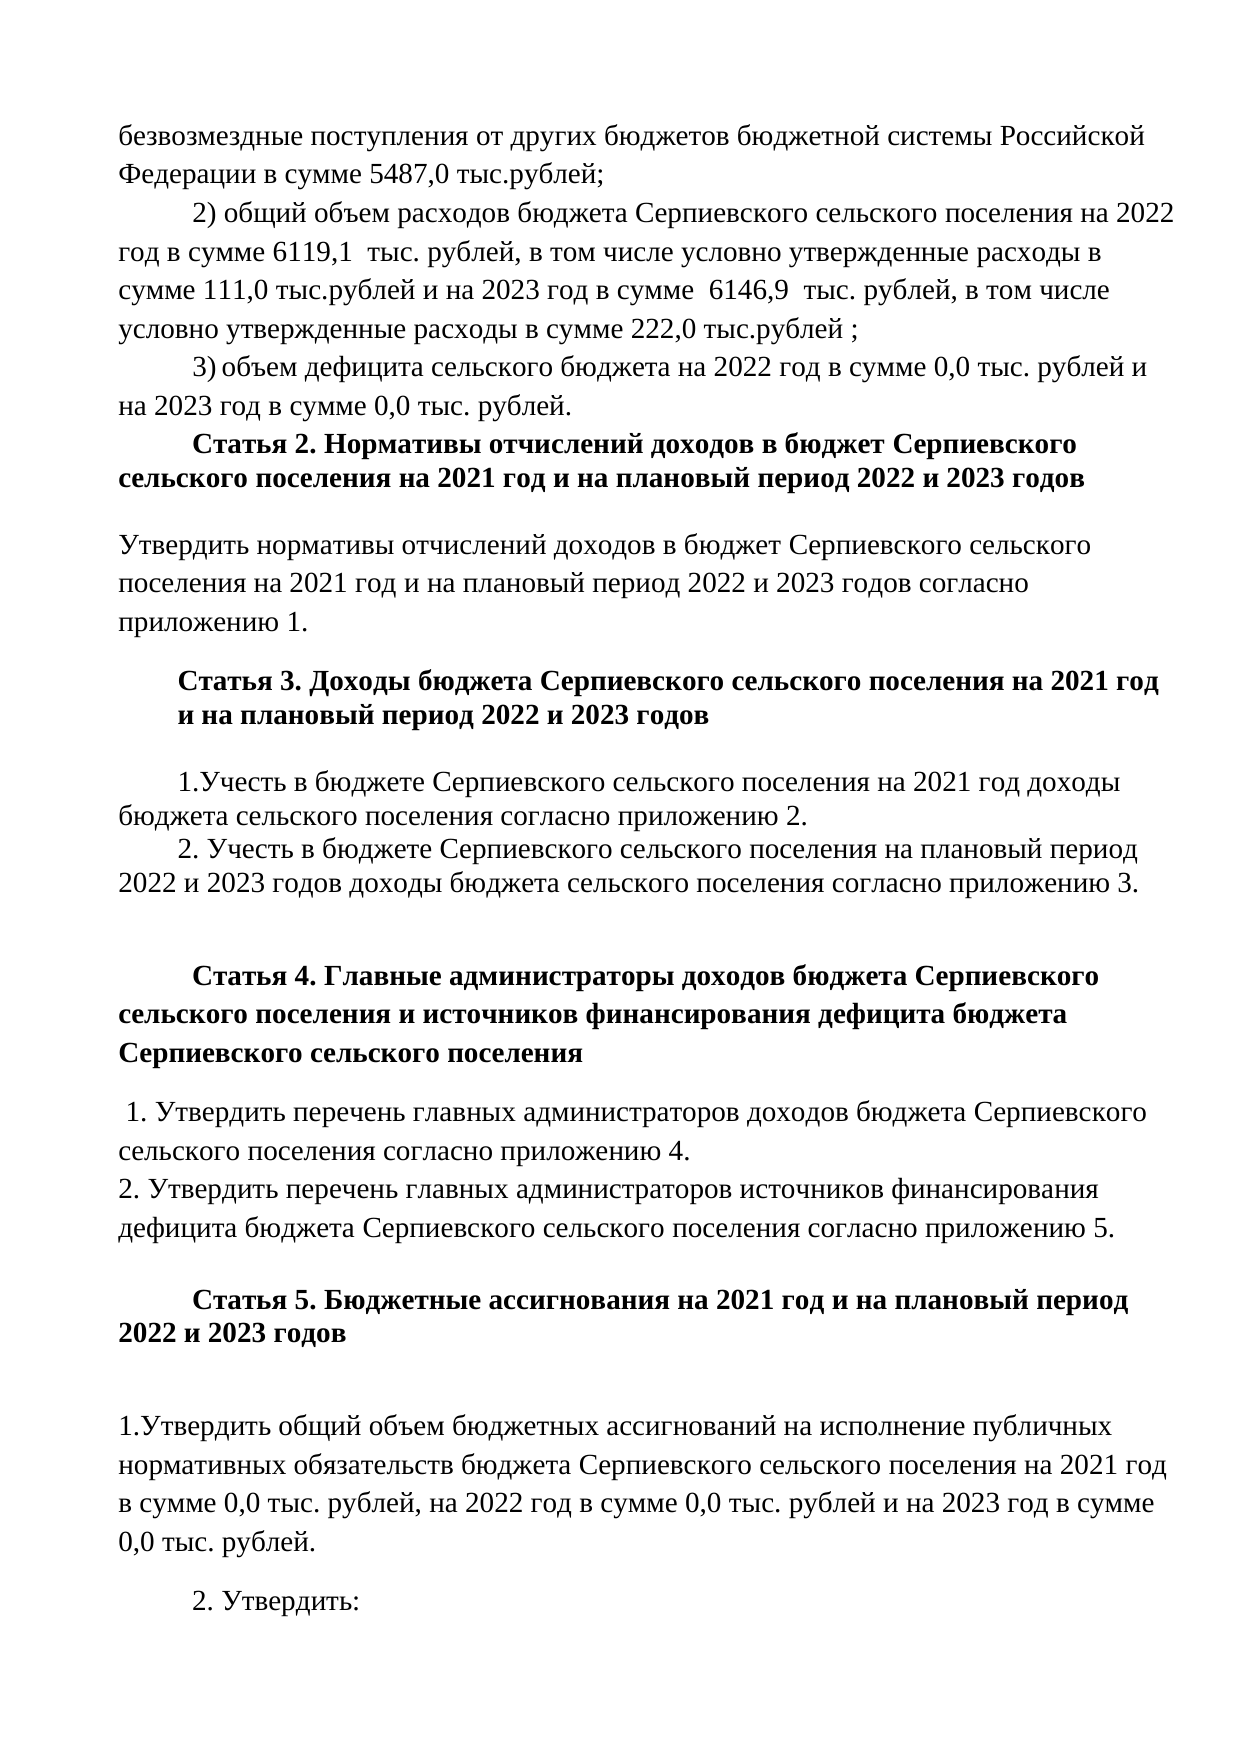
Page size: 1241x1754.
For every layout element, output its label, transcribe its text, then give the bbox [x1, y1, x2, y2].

text Статья 5. Бюджетные ассигнования на 2021 год и на плановый период 2022 и 2023 годов [118, 1282, 1181, 1349]
text 3) объем дефицита сельского бюджета на 2022 год в сумме 0,0 тыс. рублей и на 2023 год в сумме 0,0 тыс. рублей. [118, 349, 1181, 421]
text 2. Учесть в бюджете Серпиевского сельского поселения на плановый период 2022 и 2023 годов доходы бюджета сельского поселения согласно приложению 3. [118, 831, 1181, 898]
text Статья 4. Главные администраторы доходов бюджета Серпиевского сельского поселения и источников финансирования дефицита бюджета Серпиевского сельского поселения [118, 958, 1181, 1068]
text 2) общий объем расходов бюджета Серпиевского сельского поселения на 2022 год в сумме 6119,1 тыс. рублей, в том числе условно утвержденные расходы в сумме 111,0 тыс.рублей и на 2023 год в сумме 6146,9 тыс. рублей, в том числе условно утвержденные расходы в сумме 222,0 тыс.рублей ; [118, 195, 1181, 344]
text Утвердить нормативы отчислений доходов в бюджет Серпиевского сельского поселения на 2021 год и на плановый период 2022 и 2023 годов согласно приложению 1. [118, 527, 1181, 638]
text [118, 118, 1181, 190]
text 1. Утвердить перечень главных администраторов доходов бюджета Серпиевского сельского поселения согласно приложению 4. [118, 1094, 1181, 1166]
text 1.Учесть в бюджете Серпиевского сельского поселения на 2021 год доходы бюджета сельского поселения согласно приложению 2. [118, 764, 1181, 831]
text 2. Утвердить перечень главных администраторов источников финансирования дефицита бюджета Серпиевского сельского поселения согласно приложению 5. [118, 1171, 1181, 1243]
text Статья 2. Нормативы отчислений доходов в бюджет Серпиевского сельского поселения на 2021 год и на плановый период 2022 и 2023 годов [118, 426, 1181, 493]
text 1.Утвердить общий объем бюджетных ассигнований на исполнение публичных нормативных обязательств бюджета Серпиевского сельского поселения на 2021 год в сумме 0,0 тыс. рублей, на 2022 год в сумме 0,0 тыс. рублей и на 2023 год в сумме 0,0 тыс. рублей. [118, 1408, 1181, 1557]
text Статья 3. Доходы бюджета Серпиевского сельского поселения на 2021 год и на плановый период 2022 и 2023 годов [177, 663, 1181, 731]
text 2. Утвердить: [118, 1583, 1181, 1617]
